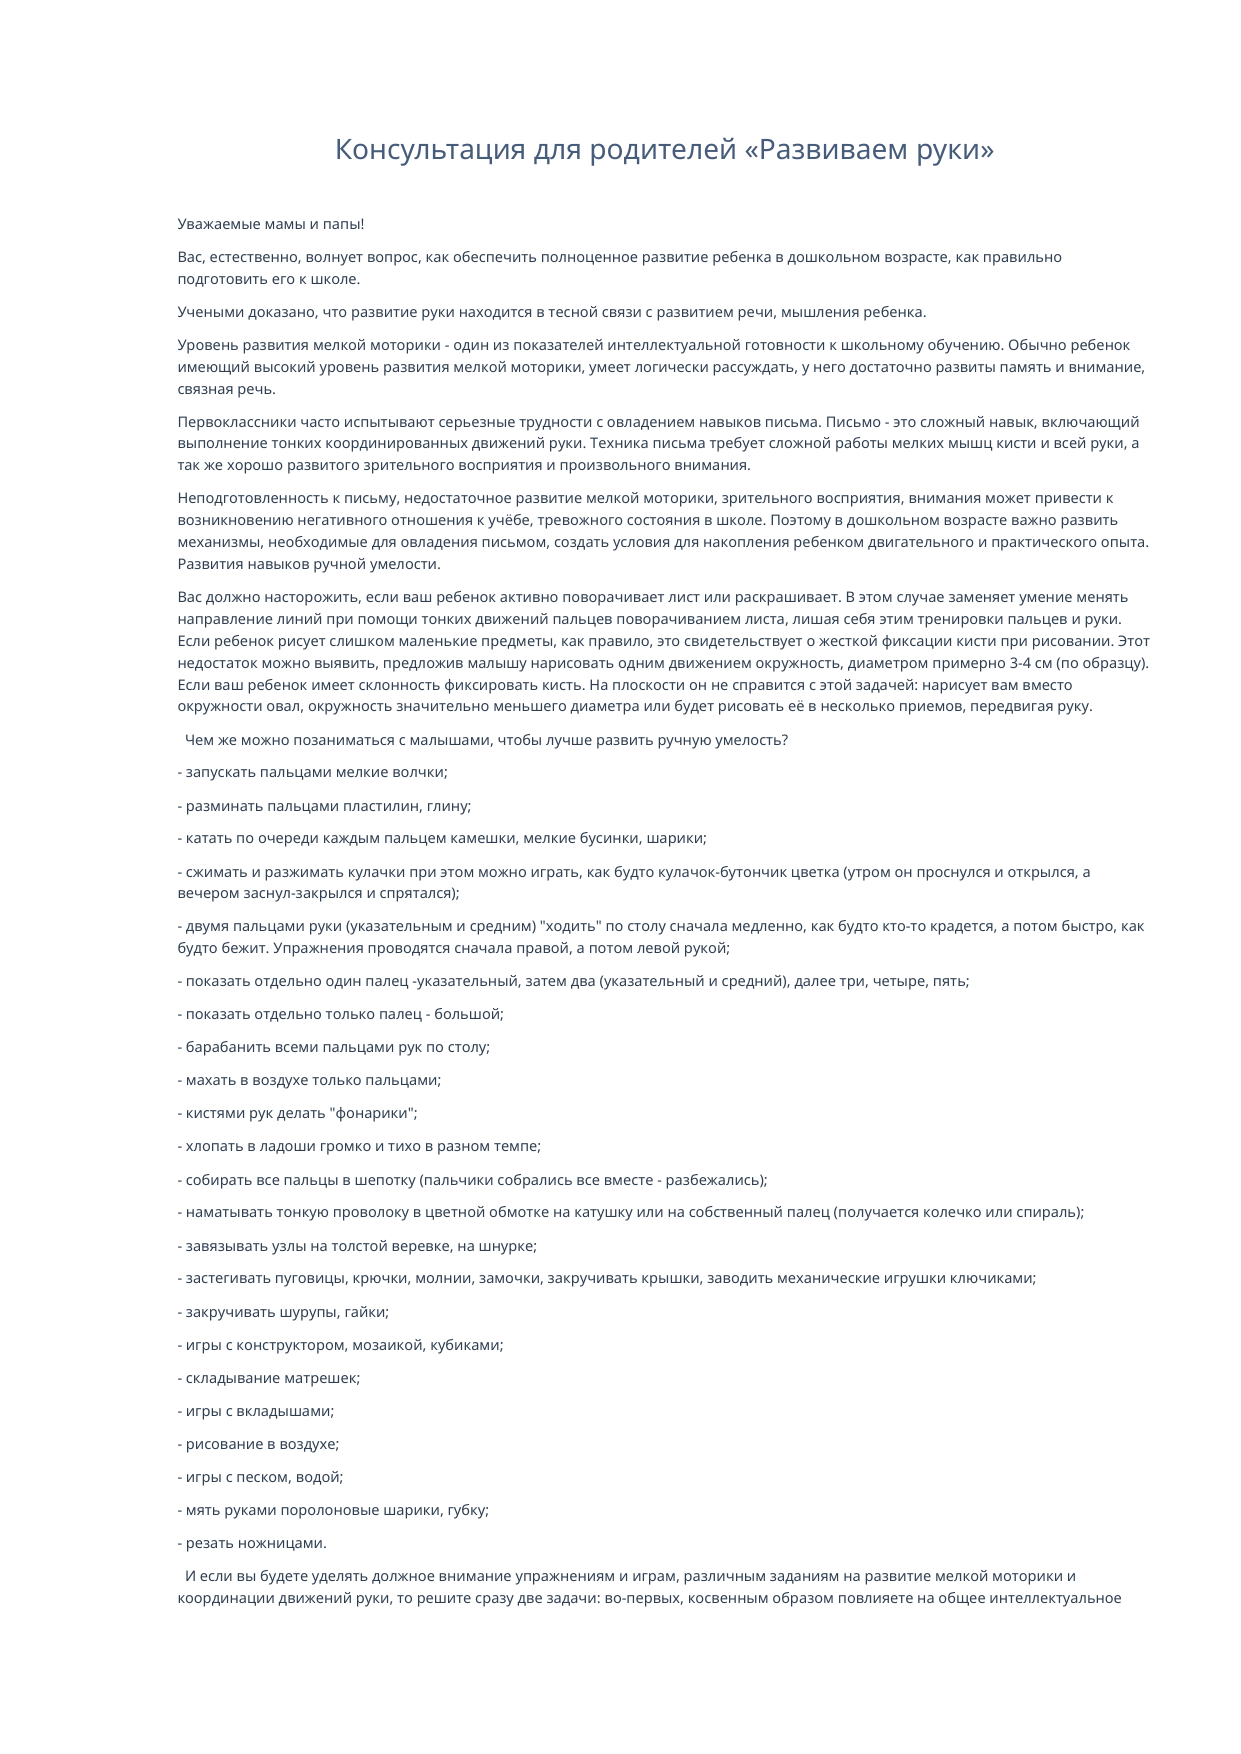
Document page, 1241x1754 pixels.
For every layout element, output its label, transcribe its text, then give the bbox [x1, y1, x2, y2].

text - застегивать пуговицы, крючки, молнии, замочки, закручивать крышки, заводить механические игрушки ключиками; [177, 1266, 1152, 1288]
text - мять руками поролоновые шарики, губку; [177, 1497, 1152, 1519]
text - сжимать и разжимать кулачки при этом можно играть, как будто кулачок-бутончик цветка (утром он проснулся и открылся, а вечером заснул-закрылся и спрятался); [177, 859, 1152, 903]
text - рисование в воздухе; [177, 1431, 1152, 1453]
text - закручивать шурупы, гайки; [177, 1299, 1152, 1321]
text - показать отдельно только палец - большой; [177, 1002, 1152, 1024]
text - запускать пальцами мелкие волчки; [177, 760, 1152, 782]
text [177, 1563, 1152, 1607]
text Уважаемые мамы и папы! [177, 212, 1152, 234]
text - разминать пальцами пластилин, глину; [177, 793, 1152, 815]
text - игры с вкладышами; [177, 1398, 1152, 1420]
text - собирать все пальцы в шепотку (пальчики собрались все вместе - разбежались); [177, 1167, 1152, 1189]
text Уровень развития мелкой моторики - один из показателей интеллектуальной готовности к школьному обучению. Обычно ребенок имеющий высокий уровень развития мелкой моторики, умеет логически рассуждать, у него достаточно развиты память и внимание, связная речь. [177, 333, 1152, 398]
text - хлопать в ладоши громко и тихо в разном темпе; [177, 1134, 1152, 1156]
text - катать по очереди каждым пальцем камешки, мелкие бусинки, шарики; [177, 826, 1152, 848]
text - складывание матрешек; [177, 1365, 1152, 1387]
text - показать отдельно один палец -указательный, затем два (указательный и средний), далее три, четыре, пять; [177, 969, 1152, 991]
text - резать ножницами. [177, 1531, 1152, 1552]
text - игры с конструктором, мозаикой, кубиками; [177, 1332, 1152, 1354]
text - игры с песком, водой; [177, 1464, 1152, 1486]
text Учеными доказано, что развитие руки находится в тесной связи с развитием речи, мышления ребенка. [177, 300, 1152, 322]
text - двумя пальцами руки (указательным и средним) "ходить" по столу сначала медленно, как будто кто-то крадется, а потом быстро, как будто бежит. Упражнения проводятся сначала правой, а потом левой рукой; [177, 914, 1152, 958]
text - барабанить всеми пальцами рук по столу; [177, 1035, 1152, 1057]
text Вас должно насторожить, если ваш ребенок активно поворачивает лист или раскрашивает. В этом случае заменяет умение менять направление линий при помощи тонких движений пальцев поворачиванием листа, лишая себя этим тренировки пальцев и руки. Если ребенок рисует слишком маленькие предметы, как правило, это свидетельствует о жесткой фиксации кисти при рисовании. Этот недостаток можно выявить, предложив малышу нарисовать одним движением окружность, диаметром примерно 3-4 см (по образцу). Если ваш ребенок имеет склонность фиксировать кисть. На плоскости он не справится с этой задачей: нарисует вам вместо окружности овал, окружность значительно меньшего диаметра или будет рисовать её в несколько приемов, передвигая руку. [177, 585, 1152, 716]
text Чем же можно позаниматься с малышами, чтобы лучше развить ручную умелость? [177, 727, 1152, 749]
text - наматывать тонкую проволоку в цветной обмотке на катушку или на собственный палец (получается колечко или спираль); [177, 1200, 1152, 1222]
text - махать в воздухе только пальцами; [177, 1068, 1152, 1090]
text Консультация для родителей «Развиваем руки» [177, 129, 1152, 168]
text Первоклассники часто испытывают серьезные трудности с овладением навыков письма. Письмо - это сложный навык, включающий выполнение тонких координированных движений руки. Техника письма требует сложной работы мелких мышц кисти и всей руки, а так же хорошо развитого зрительного восприятия и произвольного внимания. [177, 409, 1152, 475]
text Вас, естественно, волнует вопрос, как обеспечить полноценное развитие ребенка в дошкольном возрасте, как правильно подготовить его к школе. [177, 245, 1152, 288]
text - завязывать узлы на толстой веревке, на шнурке; [177, 1233, 1152, 1255]
text - кистями рук делать "фонарики"; [177, 1101, 1152, 1123]
text Неподготовленность к письму, недостаточное развитие мелкой моторики, зрительного восприятия, внимания может привести к возникновению негативного отношения к учёбе, тревожного состояния в школе. Поэтому в дошкольном возрасте важно развить механизмы, необходимые для овладения письмом, создать условия для накопления ребенком двигательного и практического опыта. Развития навыков ручной умелости. [177, 486, 1152, 574]
